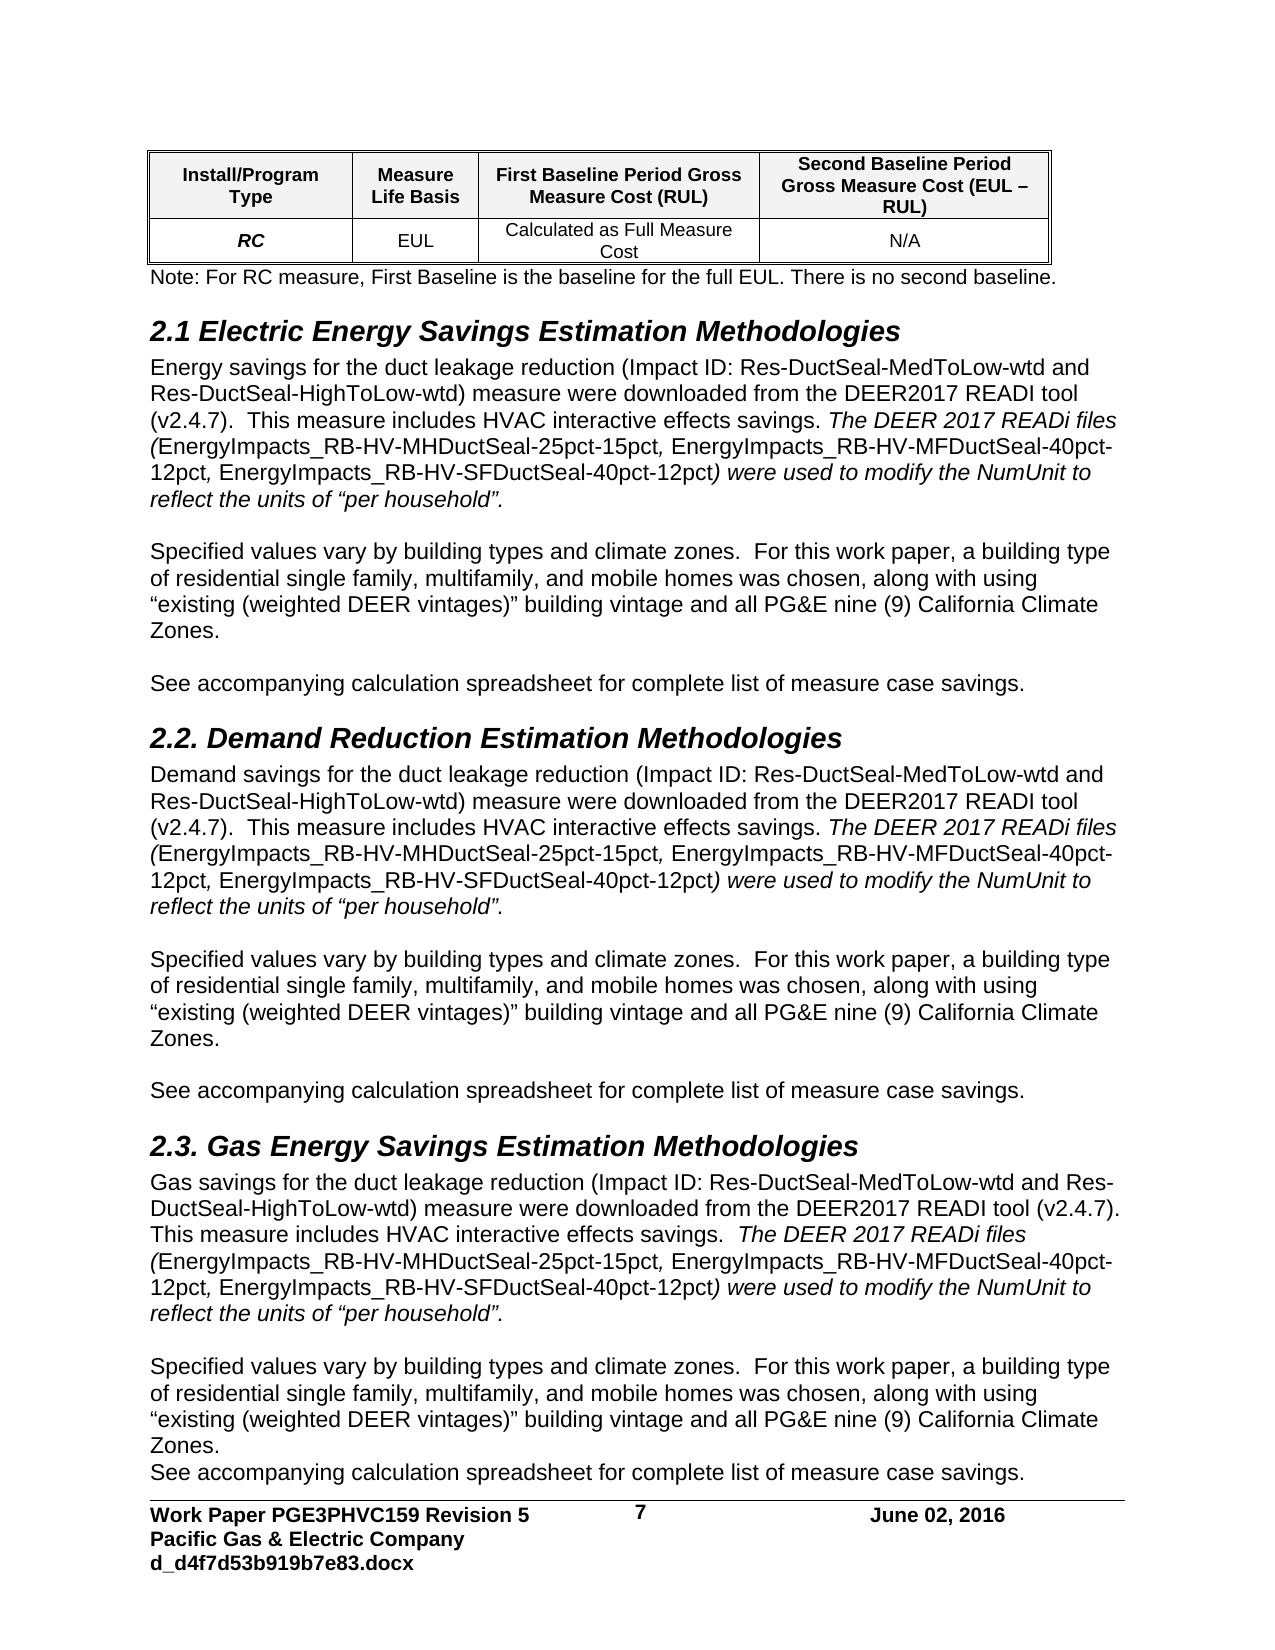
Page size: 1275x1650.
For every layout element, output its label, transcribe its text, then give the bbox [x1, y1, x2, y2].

subtitle 2.3. Gas Energy Savings Estimation Methodologies [150, 1129, 1125, 1162]
table_cell RC [150, 219, 352, 262]
table_header First Baseline Period Gross Measure Cost (RUL) [479, 153, 759, 218]
text Specified values vary by building types and climate zones. For this work paper, a building type of residential single family, multifamily, and mobile homes was chosen, along with using “existing (weighted DEER vintages)” building vintage and all PG&E nine (9) California Climate Zones. [150, 946, 1125, 1051]
text Note: For RC measure, First Baseline is the baseline for the full EUL. There is no second baseline. [150, 265, 1125, 289]
text Energy savings for the duct leakage reduction (Impact ID: Res-DuctSeal-MedToLow-wtd and Res-DuctSeal-HighToLow-wtd) measure were downloaded from the DEER2017 READI tool (v2.4.7). This measure includes HVAC interactive effects savings. The DEER 2017 READi files (EnergyImpacts_RB-HV-MHDuctSeal-25pct-15pct, EnergyImpacts_RB-HV-MFDuctSeal-40pct-12pct, EnergyImpacts_RB-HV-SFDuctSeal-40pct-12pct) were used to modify the NumUnit to reflect the units of “per household”. [150, 354, 1125, 512]
table_header Install/Program Type [150, 153, 352, 218]
subtitle 2.1 Electric Energy Savings Estimation Methodologies [150, 314, 1125, 348]
subtitle 2.2. Demand Reduction Estimation Methodologies [150, 721, 1125, 755]
text Gas savings for the duct leakage reduction (Impact ID: Res-DuctSeal-MedToLow-wtd and Res-DuctSeal-HighToLow-wtd) measure were downloaded from the DEER2017 READI tool (v2.4.7). This measure includes HVAC interactive effects savings. The DEER 2017 READi files (EnergyImpacts_RB-HV-MHDuctSeal-25pct-15pct, EnergyImpacts_RB-HV-MFDuctSeal-40pct-12pct, EnergyImpacts_RB-HV-SFDuctSeal-40pct-12pct) were used to modify the NumUnit to reflect the units of “per household”. [150, 1169, 1125, 1327]
text Specified values vary by building types and climate zones. For this work paper, a building type of residential single family, multifamily, and mobile homes was chosen, along with using “existing (weighted DEER vintages)” building vintage and all PG&E nine (9) California Climate Zones. [150, 1353, 1125, 1458]
table_cell N/A [760, 219, 1048, 262]
table_cell EUL [353, 219, 478, 262]
text Demand savings for the duct leakage reduction (Impact ID: Res-DuctSeal-MedToLow-wtd and Res-DuctSeal-HighToLow-wtd) measure were downloaded from the DEER2017 READI tool (v2.4.7). This measure includes HVAC interactive effects savings. The DEER 2017 READi files (EnergyImpacts_RB-HV-MHDuctSeal-25pct-15pct, EnergyImpacts_RB-HV-MFDuctSeal-40pct-12pct, EnergyImpacts_RB-HV-SFDuctSeal-40pct-12pct) were used to modify the NumUnit to reflect the units of “per household”. [150, 761, 1125, 919]
text See accompanying calculation spreadsheet for complete list of measure case savings. [150, 670, 1125, 696]
text See accompanying calculation spreadsheet for complete list of measure case savings. [150, 1077, 1125, 1104]
table_header Second Baseline Period Gross Measure Cost (EUL – RUL) [760, 153, 1048, 218]
text Specified values vary by building types and climate zones. For this work paper, a building type of residential single family, multifamily, and mobile homes was chosen, along with using “existing (weighted DEER vintages)” building vintage and all PG&E nine (9) California Climate Zones. [150, 538, 1125, 644]
table_header Measure Life Basis [353, 153, 478, 218]
table_cell Calculated as Full Measure Cost [479, 219, 759, 262]
text See accompanying calculation spreadsheet for complete list of measure case savings. [150, 1458, 1125, 1485]
